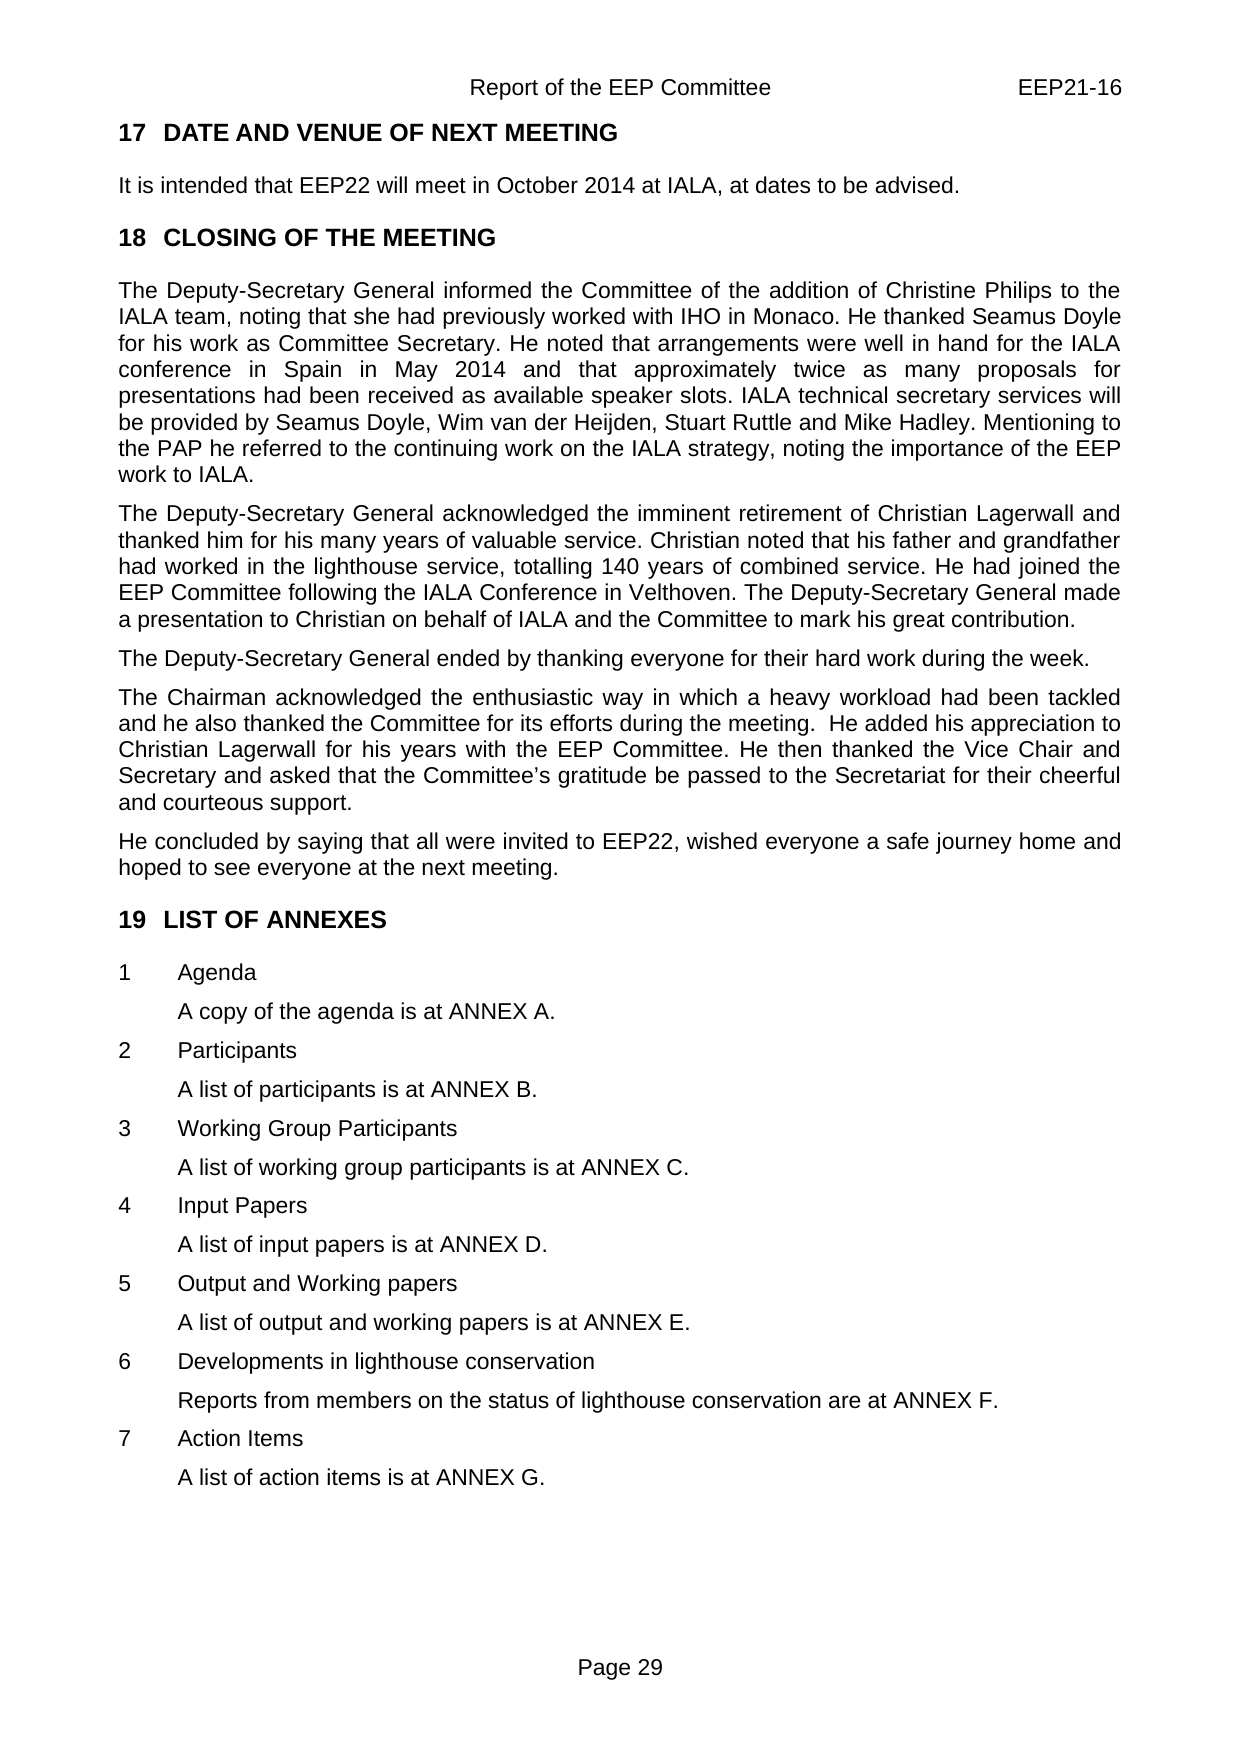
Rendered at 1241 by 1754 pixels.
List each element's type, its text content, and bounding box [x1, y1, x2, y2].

text The Chairman acknowledged the enthusiastic way in which a heavy workload had been tackled and he also thanked the Committee for its efforts during the meeting. He added his appreciation to Christian Lagerwall for his years with the EEP Committee. He then thanked the Vice Chair and Secretary and asked that the Committee’s gratitude be passed to the Secretariat for their cheerful and courteous support. [118, 683, 1122, 815]
list Developments in lighthouse conservation [118, 1348, 1122, 1374]
list A list of input papers is at ANNEX D. [177, 1231, 1122, 1257]
list Participants [118, 1037, 1122, 1063]
list A list of output and working papers is at ANNEX E. [177, 1309, 1122, 1335]
list Agenda [118, 959, 1122, 986]
text The Deputy-Secretary General ended by thanking everyone for their hard work during the week. [118, 644, 1122, 671]
text He concluded by saying that all were invited to EEP22, wished everyone a safe journey home and hoped to see everyone at the next meeting. [118, 828, 1122, 880]
list A copy of the agenda is at ANNEX A. [177, 998, 1122, 1024]
text The Deputy-Secretary General acknowledged the imminent retirement of Christian Lagerwall and thanked him for his many years of valuable service. Christian noted that his father and grandfather had worked in the lighthouse service, totalling 140 years of combined service. He had joined the EEP Committee following the IALA Conference in Velthoven. The Deputy-Secretary General made a presentation to Christian on behalf of IALA and the Committee to mark his great contribution. [118, 500, 1122, 632]
subtitle Closing of the Meeting [118, 223, 1122, 252]
subtitle Date and venue of next meeting [118, 118, 1122, 147]
text The Deputy-Secretary General informed the Committee of the addition of Christine Philips to the IALA team, noting that she had previously worked with IHO in Monaco. He thanked Seamus Doyle for his work as Committee Secretary. He noted that arrangements were well in hand for the IALA conference in Spain in May 2014 and that approximately twice as many proposals for presentations had been received as available speaker slots. IALA technical secretary services will be provided by Seamus Doyle, Wim van der Heijden, Stuart Ruttle and Mike Hadley. Mentioning to the PAP he referred to the continuing work on the IALA strategy, noting the importance of the EEP work to IALA. [118, 277, 1122, 488]
list A list of working group participants is at ANNEX C. [177, 1153, 1122, 1180]
list Output and Working papers [118, 1270, 1122, 1296]
list Reports from members on the status of lighthouse conservation are at ANNEX F. [177, 1387, 1122, 1413]
list Input Papers [118, 1192, 1122, 1219]
list Action Items [118, 1425, 1122, 1452]
list Working Group Participants [118, 1114, 1122, 1141]
list A list of participants is at ANNEX B. [177, 1076, 1122, 1102]
text It is intended that EEP22 will meet in October 2014 at IALA, at dates to be advised. [118, 172, 1122, 198]
list A list of action items is at ANNEX G. [177, 1464, 1122, 1491]
subtitle List of Annexes [118, 905, 1122, 934]
